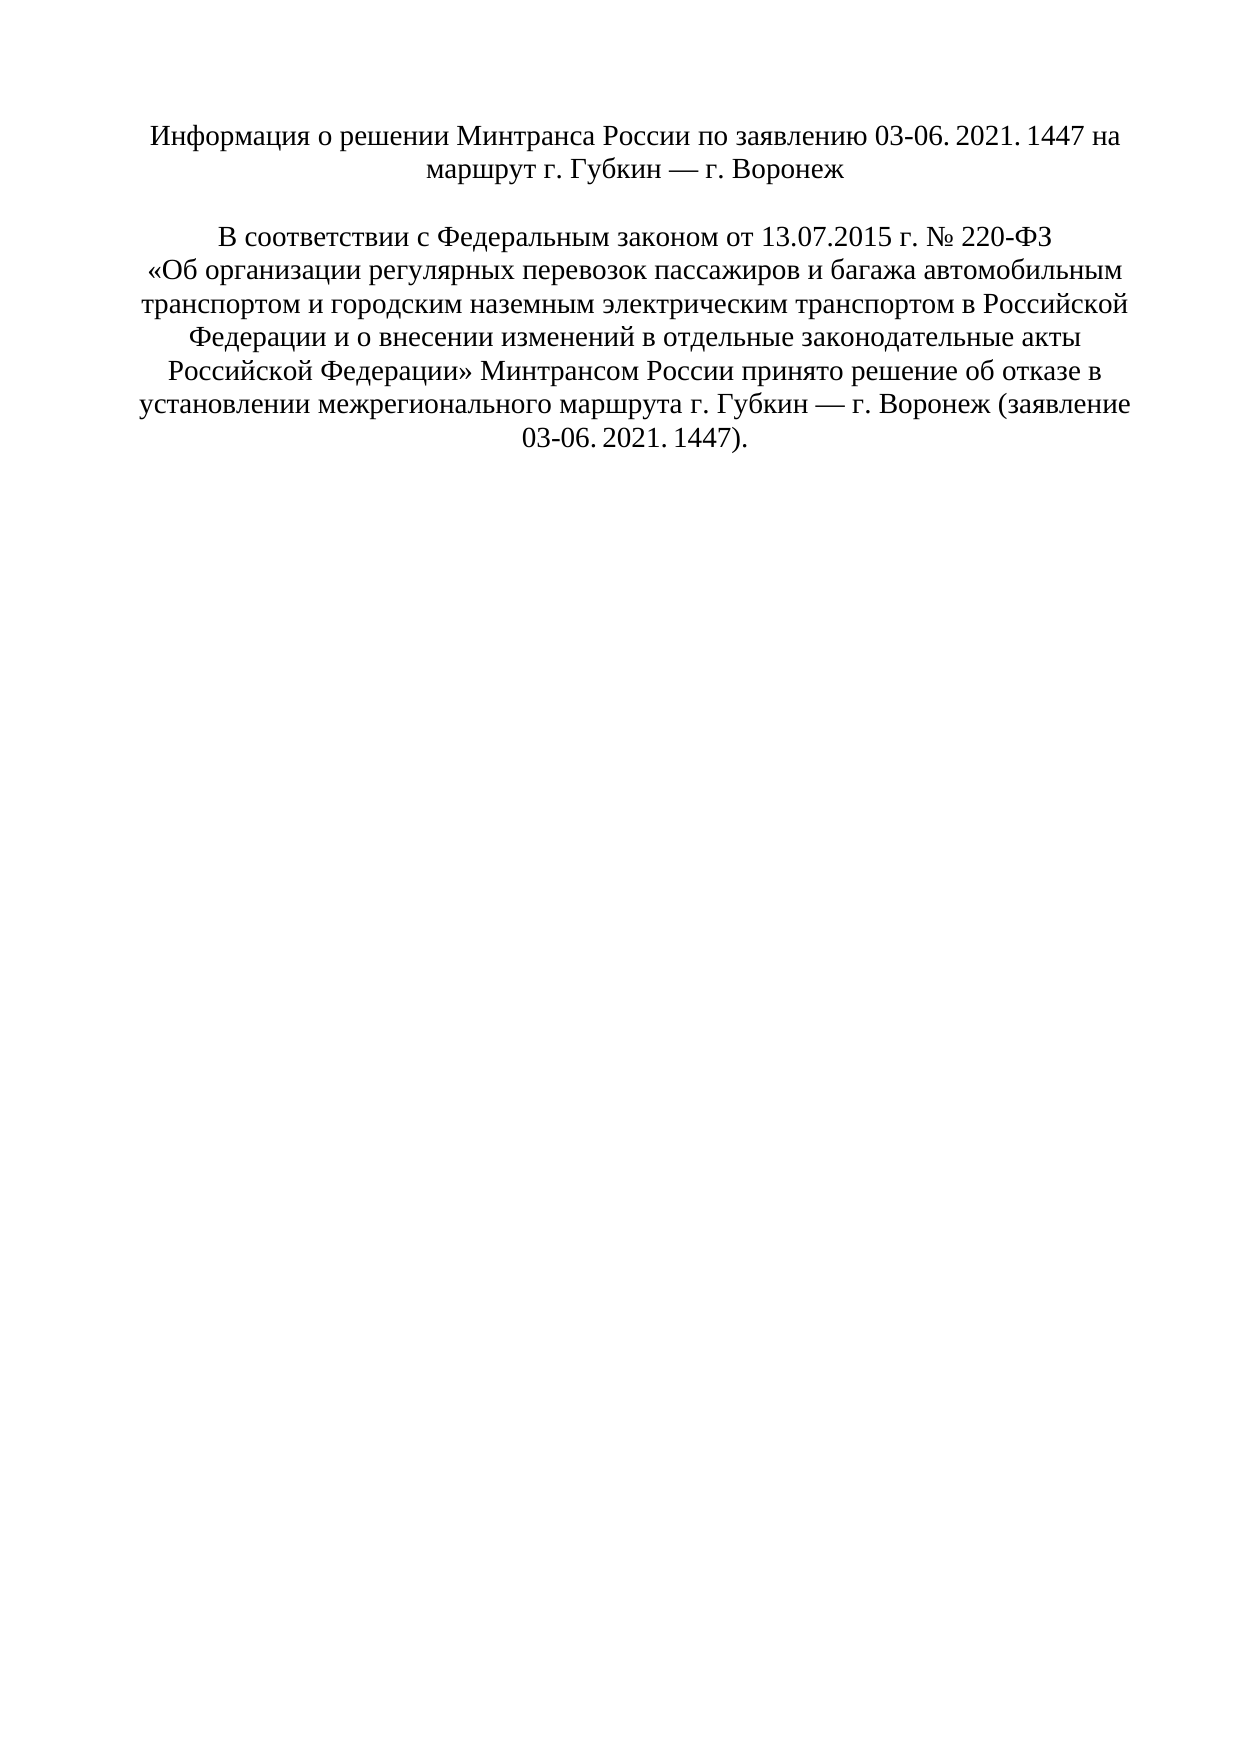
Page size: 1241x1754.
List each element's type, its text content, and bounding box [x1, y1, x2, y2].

text Информация о решении Минтранса России по заявлению 03-06. 2021. 1447 на маршрут г. Губкин — г. Воронеж [118, 118, 1152, 185]
text В соответствии с Федеральным законом от 13.07.2015 г. № 220-ФЗ «Об организации регулярных перевозок пассажиров и багажа автомобильным транспортом и городским наземным электрическим транспортом в Российской Федерации и о внесении изменений в отдельные законодательные акты Российской Федерации» Минтрансом России принято решение об отказе в установлении межрегионального маршрута г. Губкин — г. Воронеж (заявление 03-06. 2021. 1447). [118, 219, 1152, 453]
